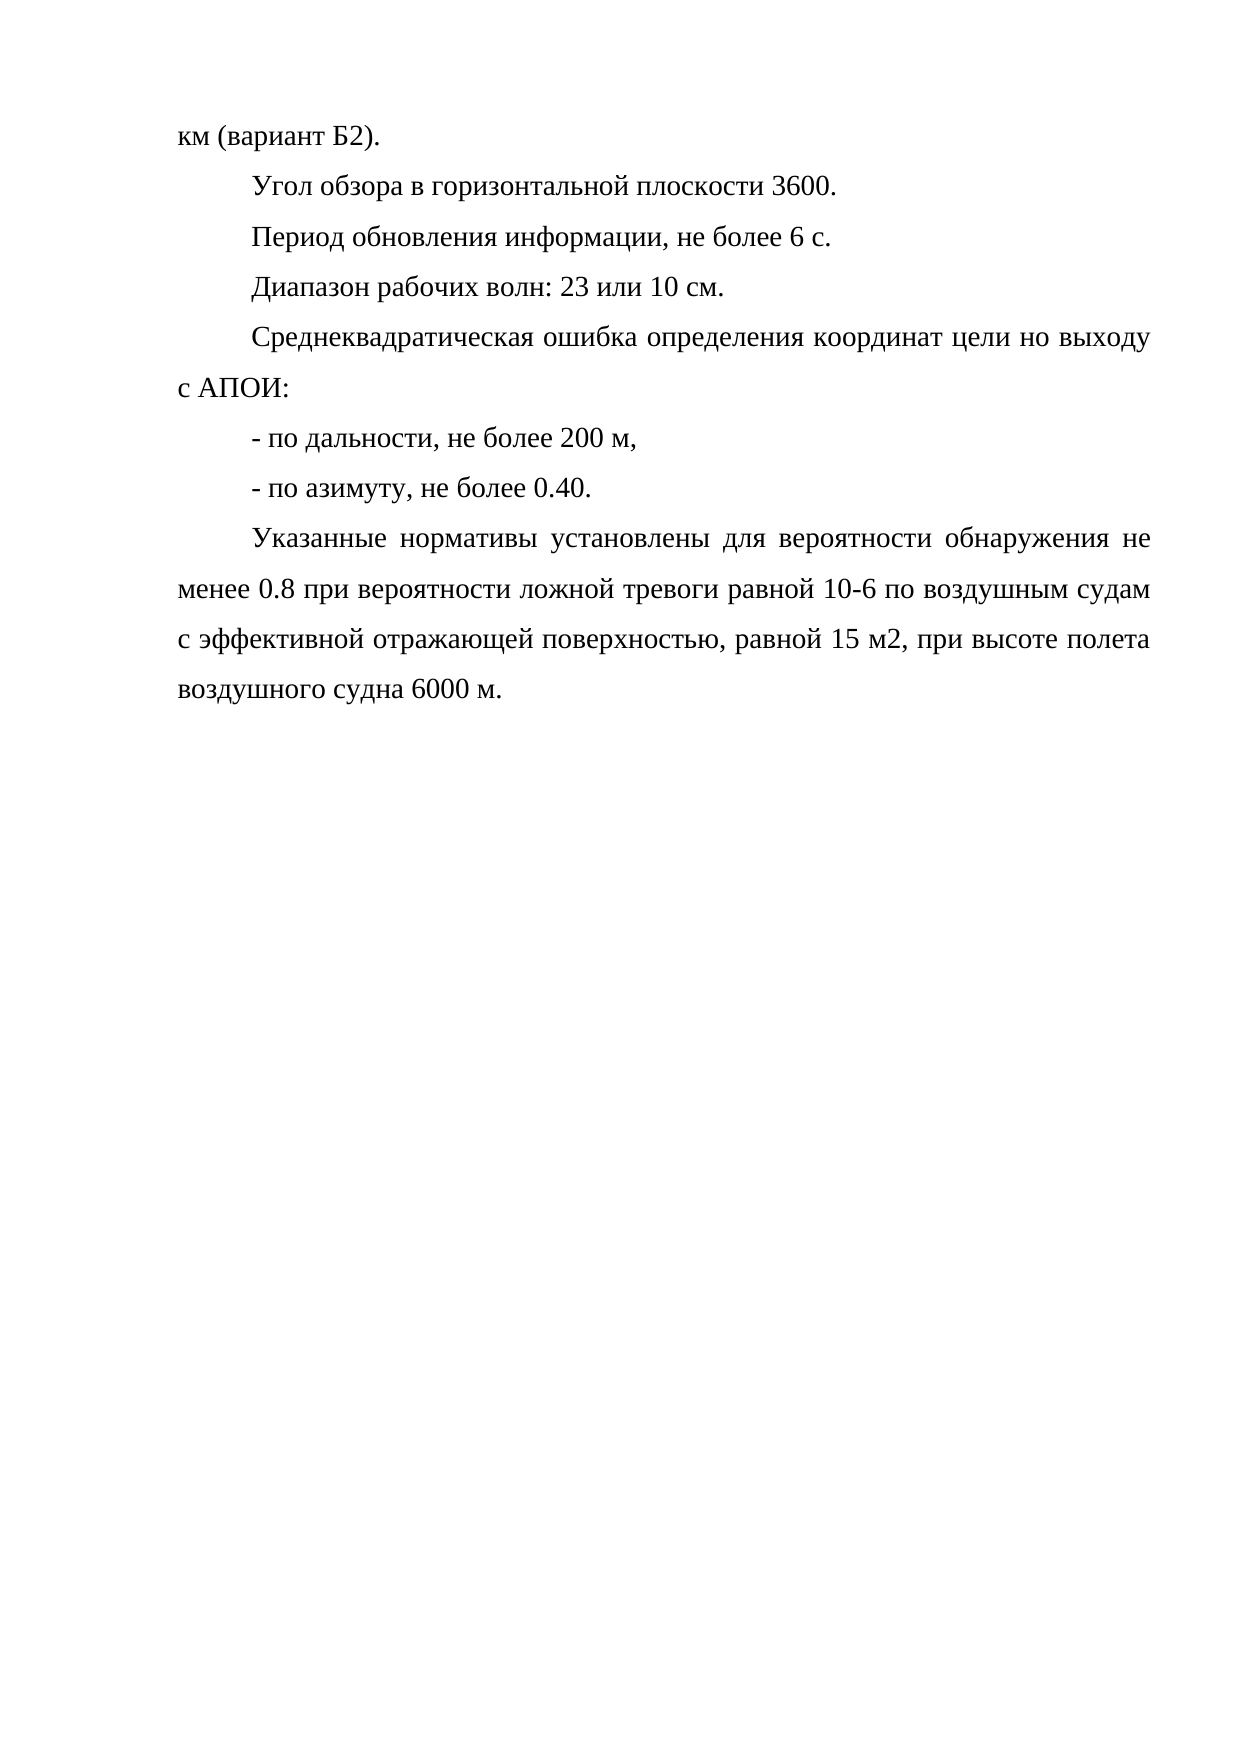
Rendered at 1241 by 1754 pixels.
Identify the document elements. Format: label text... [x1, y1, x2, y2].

text Указанные нормативы установлены для вероятности обнаружения не менее 0.8 при вероятности ложной тревоги равной 10-6 по воздушным судам с эффективной отражающей поверхностью, равной 15 м2, при высоте полета воздушного судна 6000 м. [177, 521, 1152, 705]
text Угол обзора в горизонтальной плоскости 3600. [177, 168, 1152, 202]
text - по дальности, не более 200 м, [177, 420, 1152, 453]
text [177, 118, 1152, 152]
text Среднеквадратическая ошибка определения координат цели но выходу с АПОИ: [177, 319, 1152, 403]
text Период обновления информации, не более 6 с. [177, 219, 1152, 252]
text Диапазон рабочих волн: 23 или 10 см. [177, 269, 1152, 303]
text - по азимуту, не более 0.40. [177, 470, 1152, 504]
